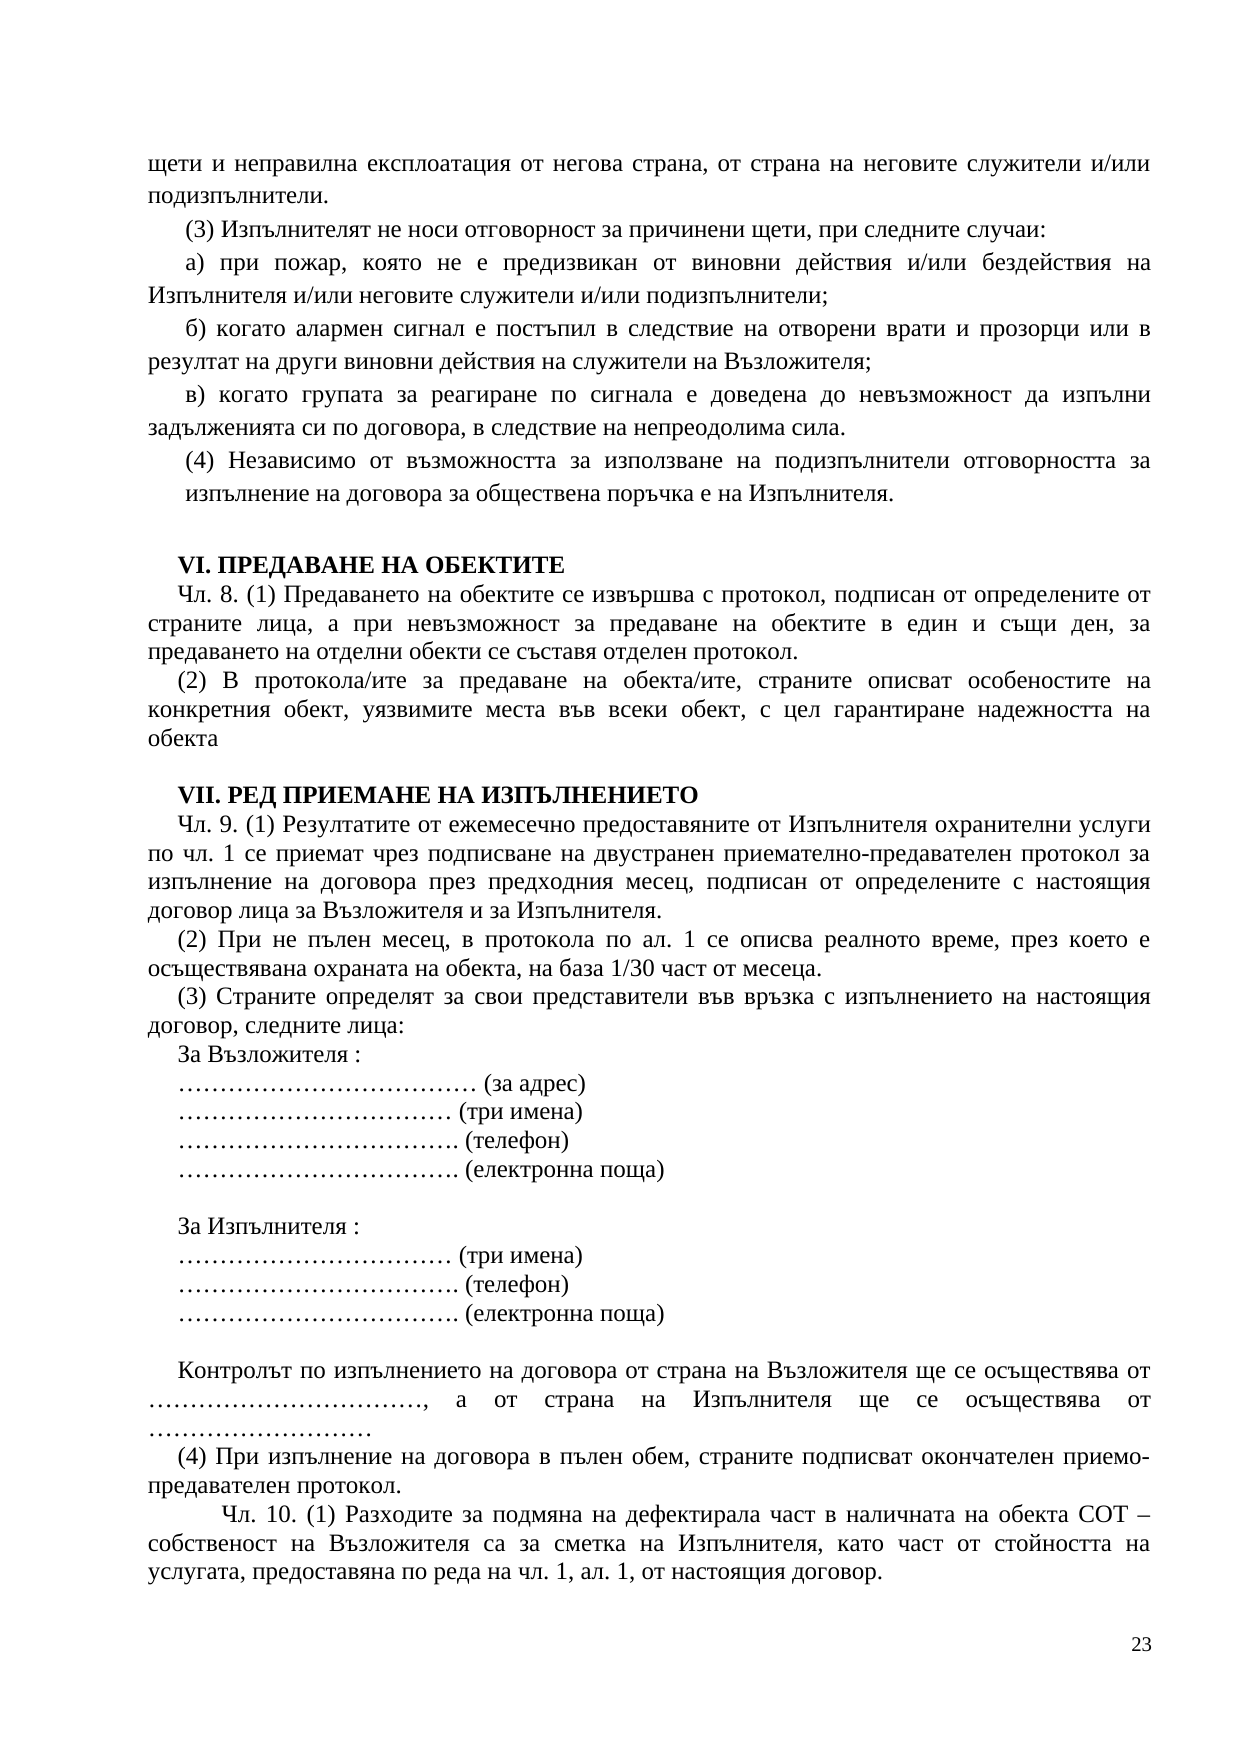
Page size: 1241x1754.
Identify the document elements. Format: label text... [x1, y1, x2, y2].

text (2) При не пълен месец, в протокола по ал. 1 се описва реалното време, през което е осъществявана охраната на обекта, на база 1/30 част от месеца. [148, 924, 1152, 981]
text …………………………… (три имена) [148, 1240, 1152, 1269]
text VI. ПРЕДАВАНЕ НА ОБЕКТИТЕ [148, 550, 1152, 579]
text ……………………………. (телефон) [148, 1125, 1152, 1154]
text в) когато групата за реагиране по сигнала е доведена до невъзможност да изпълни задълженията си по договора, в следствие на непреодолима сила. [148, 379, 1152, 441]
text (3) Страните определят за свои представители във връзка с изпълнението на настоящия договор, следните лица: [148, 981, 1152, 1039]
text ……………………………. (електронна поща) [148, 1298, 1152, 1326]
text ……………………………. (телефон) [148, 1269, 1152, 1298]
text (4) При изпълнение на договора в пълен обем, страните подписват окончателен приемо-предавателен протокол. [148, 1441, 1152, 1499]
text б) когато алармен сигнал е постъпил в следствие на отворени врати и прозорци или в резултат на други виновни действия на служители на Възложителя; [148, 313, 1152, 374]
text За Изпълнителя : [148, 1211, 1152, 1240]
text За Възложителя : [148, 1039, 1152, 1068]
text …………………………… (три имена) [148, 1096, 1152, 1125]
text Чл. 10. (1) Разходите за подмяна на дефектирала част в наличната на обекта СОТ – собственост на Възложителя са за сметка на Изпълнителя, като част от стойността на услугата, предоставяна по реда на чл. 1, ал. 1, от настоящия договор. [148, 1499, 1152, 1585]
text Чл. 8. (1) Предаването на обектите се извършва с протокол, подписан от определените от страните лица, а при невъзможност за предаване на обектите в един и същи ден, за предаването на отделни обекти се съставя отделен протокол. [148, 579, 1152, 665]
text Контролът по изпълнението на договора от страна на Възложителя ще се осъществява от ……………………………, а от страна на Изпълнителя ще се осъществява от ……………………… [148, 1355, 1152, 1441]
text (4) Независимо от възможността за използване на подизпълнители отговорността за изпълнение на договора за обществена поръчка е на Изпълнителя. [185, 445, 1152, 507]
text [148, 148, 1152, 209]
text (3) Изпълнителят не носи отговорност за причинени щети, при следните случаи: [148, 214, 1152, 242]
text Чл. 9. (1) Резултатите от ежемесечно предоставяните от Изпълнителя охранителни услуги по чл. 1 се приемат чрез подписване на двустранен приемателно-предавателен протокол за изпълнение на договора през предходния месец, подписан от определените с настоящия договор лица за Възложителя и за Изпълнителя. [148, 809, 1152, 924]
text ……………………………. (електронна поща) [148, 1154, 1152, 1183]
text (2) В протокола/ите за предаване на обекта/ите, страните описват особеностите на конкретния обект, уязвимите места във всеки обект, с цел гарантиране надежността на обекта [148, 665, 1152, 751]
text VII. РЕД ПРИЕМАНЕ НА ИЗПЪЛНЕНИЕТО [148, 780, 1152, 809]
text ……………………………… (за адрес) [148, 1068, 1152, 1096]
text а) при пожар, която не е предизвикан от виновни действия и/или бездействия на Изпълнителя и/или неговите служители и/или подизпълнители; [148, 247, 1152, 308]
